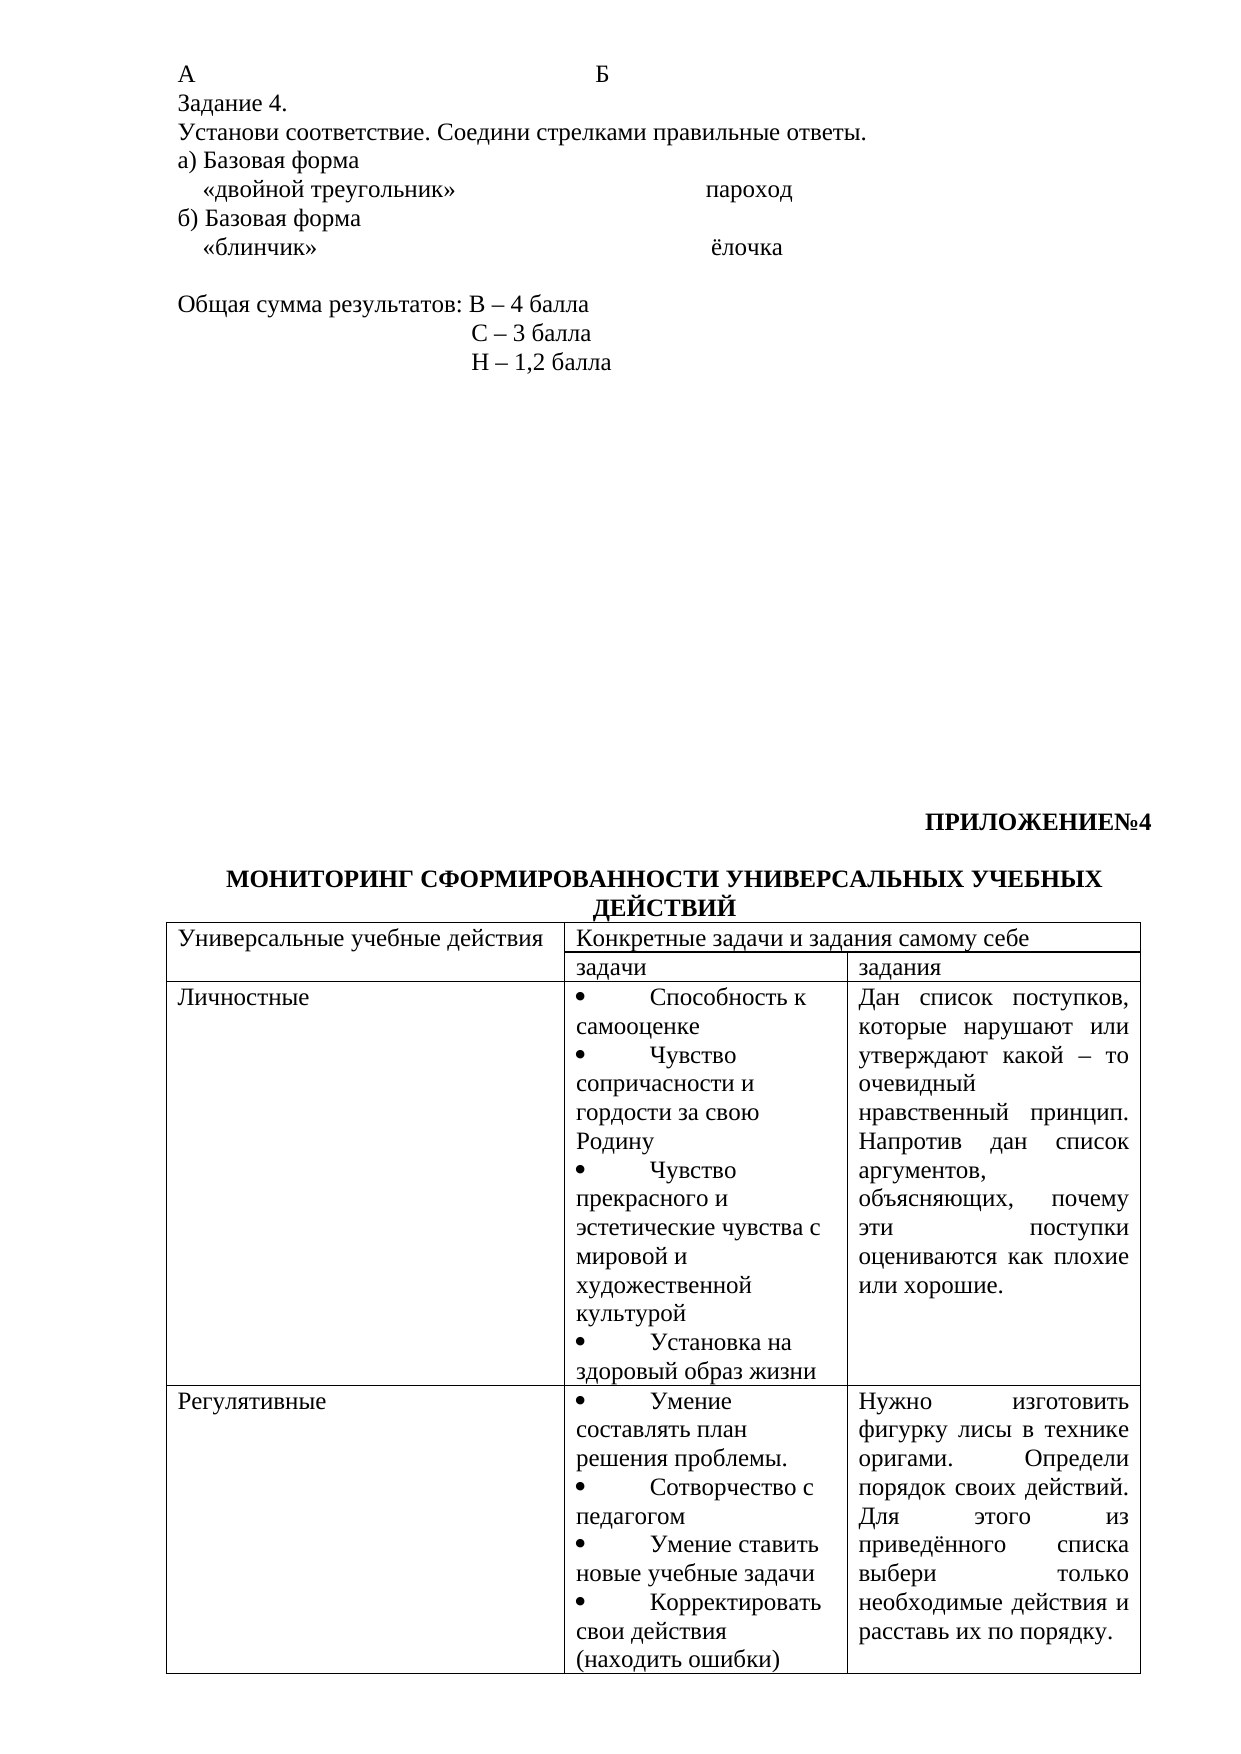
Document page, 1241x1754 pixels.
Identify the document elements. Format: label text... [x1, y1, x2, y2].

table_cell Способность к самооценке Чувство сопричасности и гордости за свою Родину Чувство прекрасного и эстетические чувства с мировой и художественной культурой Установка на здоровый образ жизни [565, 982, 847, 1385]
table_cell задания [848, 953, 1140, 981]
text А Б [177, 59, 1152, 88]
text «двойной треугольник» пароход [177, 174, 1152, 203]
text ПРИЛОЖЕНИЕ№4 [177, 807, 1152, 835]
text Установи соответствие. Соедини стрелками правильные ответы. [177, 117, 1152, 145]
text С – 3 балла [177, 318, 1152, 347]
text Задание 4. [177, 88, 1152, 117]
table_header Универсальные учебные действия [167, 923, 564, 981]
table_header Конкретные задачи и задания самому себе [565, 923, 1140, 951]
text Н – 1,2 балла [177, 347, 1152, 375]
table_cell Умение составлять план решения проблемы. Сотворчество с педагогом Умение ставить новые учебные задачи Корректировать свои действия (находить ошибки) [565, 1386, 847, 1673]
text б) Базовая форма [177, 203, 1152, 232]
table_cell задачи [565, 953, 847, 981]
text Общая сумма результатов: В – 4 балла [177, 289, 1152, 318]
table_cell Нужно изготовить фигурку лисы в технике оригами. Определи порядок своих действий. Для этого из приведённого списка выбери только необходимые действия и расставь их по порядку. [848, 1386, 1140, 1673]
table_cell Дан список поступков, которые нарушают или утверждают какой – то очевидный нравственный принцип. Напротив дан список аргументов, объясняющих, почему эти поступки оцениваются как плохие или хорошие. [848, 982, 1140, 1385]
text «блинчик» ёлочка [177, 232, 1152, 260]
text МОНИТОРИНГ СФОРМИРОВАННОСТИ УНИВЕРСАЛЬНЫХ УЧЕБНЫХ ДЕЙСТВИЙ [177, 864, 1152, 922]
table_cell Личностные [167, 982, 564, 1385]
table_cell Регулятивные [167, 1386, 564, 1673]
text а) Базовая форма [177, 145, 1152, 174]
